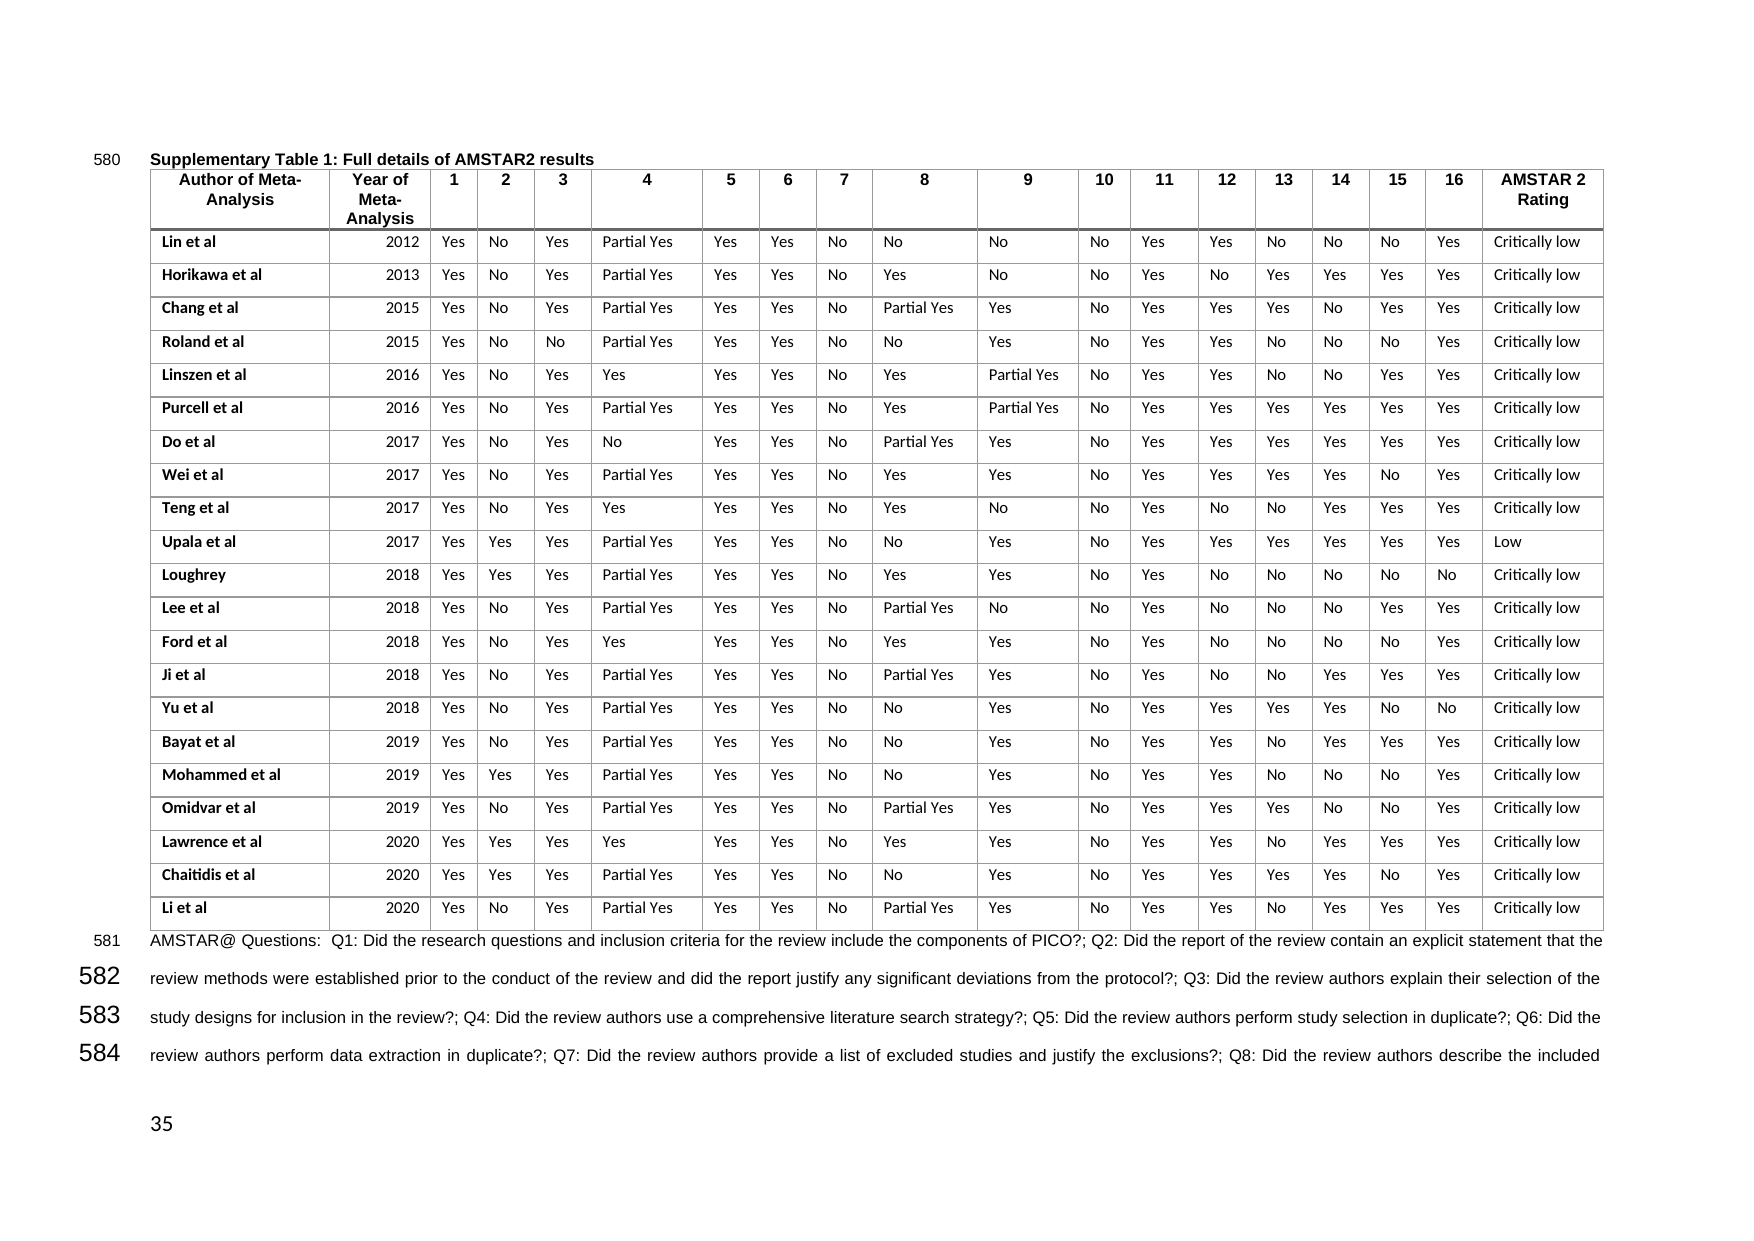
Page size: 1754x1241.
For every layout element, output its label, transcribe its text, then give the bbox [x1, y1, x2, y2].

table_cell No [478, 398, 534, 430]
table_cell Yes [1426, 631, 1482, 663]
table_cell Yes [1256, 464, 1312, 496]
table_cell No [1256, 898, 1312, 930]
table_cell Yes [431, 531, 477, 563]
table_cell Partial Yes [873, 431, 977, 463]
table_cell No [1256, 764, 1312, 796]
table_cell Yes [1131, 264, 1198, 296]
table_cell No [1256, 598, 1312, 630]
table_cell Yes [1426, 298, 1482, 330]
table_cell Yes [1426, 498, 1482, 530]
table_cell Teng et al [151, 498, 329, 530]
table_cell 2017 [330, 464, 430, 496]
table_cell Yes [431, 764, 477, 796]
table_cell Upala et al [151, 531, 329, 563]
table_header 15 [1370, 170, 1425, 228]
table_header 1 [431, 170, 477, 228]
table_cell Yes [703, 331, 759, 363]
table_cell Yes [535, 531, 591, 563]
table_cell No [1313, 631, 1369, 663]
table_cell Yes [760, 331, 816, 363]
table_cell Yes [431, 564, 477, 596]
table_cell Yes [535, 631, 591, 663]
table_header 14 [1313, 170, 1369, 228]
table_cell Yes [1199, 298, 1255, 330]
table_cell Yes [1199, 364, 1255, 396]
table_cell Yes [535, 398, 591, 430]
table_cell Yes [703, 598, 759, 630]
table_cell Partial Yes [873, 298, 977, 330]
table_cell Yes [978, 431, 1078, 463]
table_cell Critically low [1483, 431, 1603, 463]
table_cell Yes [1256, 264, 1312, 296]
table_cell No [817, 764, 872, 796]
table_cell Yes [1131, 498, 1198, 530]
table_cell Yes [760, 231, 816, 263]
table_cell Partial Yes [592, 331, 702, 363]
table_cell Yes [1199, 731, 1255, 763]
table_cell Yes [431, 664, 477, 696]
table_cell Yes [760, 498, 816, 530]
table_cell No [817, 898, 872, 930]
table_cell Yes [1131, 331, 1198, 363]
table_cell No [817, 398, 872, 430]
table_cell No [1079, 764, 1130, 796]
table_cell Yes [1199, 331, 1255, 363]
table_cell No [817, 798, 872, 830]
table_cell No [1079, 798, 1130, 830]
table_header 4 [592, 170, 702, 228]
table_cell Yes [873, 631, 977, 663]
table_cell Yes [760, 398, 816, 430]
table_cell Yes [431, 331, 477, 363]
table_cell Yes [1313, 731, 1369, 763]
table_cell Yes [1199, 831, 1255, 863]
table_cell No [817, 364, 872, 396]
table_cell No [817, 831, 872, 863]
table_cell Yes [873, 364, 977, 396]
table_cell Yes [978, 564, 1078, 596]
table_cell 2018 [330, 664, 430, 696]
table_cell Yes [1370, 531, 1425, 563]
table_cell Critically low [1483, 831, 1603, 863]
table_cell Yes [703, 498, 759, 530]
table_cell 2015 [330, 331, 430, 363]
table_cell Low [1483, 531, 1603, 563]
table_cell Yes [592, 631, 702, 663]
table_cell Partial Yes [978, 398, 1078, 430]
table_cell No [873, 698, 977, 730]
table_cell Yes [1426, 398, 1482, 430]
table_cell Yes [760, 464, 816, 496]
table_cell Yes [1199, 898, 1255, 930]
table_cell Yes [760, 431, 816, 463]
table_cell Partial Yes [873, 598, 977, 630]
table_cell Yes [1370, 664, 1425, 696]
table_cell Critically low [1483, 864, 1603, 896]
table_cell Yes [1313, 864, 1369, 896]
table_cell Mohammed et al [151, 764, 329, 796]
table_cell Critically low [1483, 264, 1603, 296]
table_cell No [873, 231, 977, 263]
table_cell Yes [592, 498, 702, 530]
table_cell Yes [1313, 664, 1369, 696]
table_header 9 [978, 170, 1078, 228]
table_header 7 [817, 170, 872, 228]
table_cell Yes [431, 798, 477, 830]
table_cell Yes [873, 831, 977, 863]
table_cell 2020 [330, 831, 430, 863]
table_cell No [1079, 364, 1130, 396]
table_cell No [817, 731, 872, 763]
table_cell Yes [1313, 498, 1369, 530]
table_cell Yes [431, 498, 477, 530]
table_cell Critically low [1483, 231, 1603, 263]
table_cell 2020 [330, 864, 430, 896]
table_cell No [1370, 798, 1425, 830]
table_cell Yes [535, 864, 591, 896]
table_cell Yes [760, 264, 816, 296]
table_cell Yes [478, 764, 534, 796]
table_cell Partial Yes [592, 398, 702, 430]
table_cell Yes [1131, 898, 1198, 930]
table_cell Partial Yes [592, 764, 702, 796]
table_cell Yes [703, 831, 759, 863]
table_cell Yes [1131, 798, 1198, 830]
table_cell 2018 [330, 598, 430, 630]
table_cell Omidvar et al [151, 798, 329, 830]
table_cell Yes [760, 898, 816, 930]
table_cell No [817, 331, 872, 363]
table_cell No [1199, 564, 1255, 596]
table_cell Yes [535, 598, 591, 630]
table_cell Lin et al [151, 231, 329, 263]
table_cell No [1256, 564, 1312, 596]
table_cell Critically low [1483, 364, 1603, 396]
table_cell Yes [1199, 531, 1255, 563]
table_cell Lawrence et al [151, 831, 329, 863]
table_cell Yes [978, 764, 1078, 796]
table_cell Partial Yes [592, 564, 702, 596]
table_cell No [978, 498, 1078, 530]
table_cell No [478, 664, 534, 696]
table_cell Yes [478, 864, 534, 896]
table_cell Critically low [1483, 698, 1603, 730]
table_cell Yes [1199, 464, 1255, 496]
table_cell 2019 [330, 731, 430, 763]
table_cell Yes [1426, 531, 1482, 563]
table_cell No [1079, 464, 1130, 496]
table_cell No [1079, 431, 1130, 463]
table_cell 2018 [330, 564, 430, 596]
table_cell Yes [1370, 831, 1425, 863]
table_cell No [1079, 298, 1130, 330]
table_cell 2020 [330, 898, 430, 930]
table_cell No [478, 331, 534, 363]
table_cell No [817, 631, 872, 663]
table_cell Yes [431, 698, 477, 730]
table_cell Yes [760, 564, 816, 596]
table_cell Yes [431, 231, 477, 263]
table_cell No [1199, 498, 1255, 530]
table_cell Linszen et al [151, 364, 329, 396]
table_cell No [478, 498, 534, 530]
table_cell No [1370, 464, 1425, 496]
table_cell Yes [592, 831, 702, 863]
table_cell Yes [760, 864, 816, 896]
table_cell Critically low [1483, 298, 1603, 330]
table_cell No [1313, 331, 1369, 363]
table_cell Yes [703, 231, 759, 263]
table_cell Yes [978, 698, 1078, 730]
table_cell No [1313, 564, 1369, 596]
table_header 10 [1079, 170, 1130, 228]
table_cell 2017 [330, 498, 430, 530]
table_cell No [1256, 831, 1312, 863]
table_cell Yes [1426, 864, 1482, 896]
table_cell Yes [535, 664, 591, 696]
table_cell Yes [1199, 431, 1255, 463]
table_header AMSTAR 2 Rating [1483, 170, 1603, 228]
table_cell Yes [873, 498, 977, 530]
table_cell No [1079, 598, 1130, 630]
table_cell No [1313, 598, 1369, 630]
table_header 11 [1131, 170, 1198, 228]
table_cell Partial Yes [592, 298, 702, 330]
table_cell Yes [535, 264, 591, 296]
table_cell Yes [1313, 431, 1369, 463]
table_cell Critically low [1483, 564, 1603, 596]
table_header 8 [873, 170, 977, 228]
table_cell No [1370, 331, 1425, 363]
table_cell Yes [535, 698, 591, 730]
table_cell Yes [1370, 364, 1425, 396]
table_cell No [1313, 798, 1369, 830]
table_cell Yes [978, 664, 1078, 696]
table_cell Yes [431, 831, 477, 863]
table_cell No [1079, 698, 1130, 730]
table_cell Yes [431, 364, 477, 396]
table_cell Yes [703, 864, 759, 896]
table_cell Yes [1426, 464, 1482, 496]
table_cell No [1370, 864, 1425, 896]
table_cell Yes [760, 798, 816, 830]
table_cell Yes [1256, 431, 1312, 463]
table_cell No [817, 264, 872, 296]
table_cell Yes [535, 831, 591, 863]
table_cell Partial Yes [592, 231, 702, 263]
table_cell Yes [873, 564, 977, 596]
table_cell Yes [535, 464, 591, 496]
table_cell Partial Yes [873, 898, 977, 930]
table_cell No [817, 298, 872, 330]
table_cell Do et al [151, 431, 329, 463]
table_cell Partial Yes [592, 664, 702, 696]
table_cell Yes [1131, 864, 1198, 896]
table_cell Yes [431, 898, 477, 930]
table_cell 2012 [330, 231, 430, 263]
table_cell No [478, 698, 534, 730]
table_header 3 [535, 170, 591, 228]
table_cell No [1079, 864, 1130, 896]
table_cell Yes [1313, 398, 1369, 430]
table_cell Yes [978, 464, 1078, 496]
table_cell Yes [703, 664, 759, 696]
table_cell 2016 [330, 398, 430, 430]
table_header 6 [760, 170, 816, 228]
table_cell No [1256, 731, 1312, 763]
table_cell Partial Yes [873, 664, 977, 696]
table_cell Yes [1256, 698, 1312, 730]
table_cell No [1256, 231, 1312, 263]
table_cell Bayat et al [151, 731, 329, 763]
table_cell Yes [978, 798, 1078, 830]
table_cell Yes [760, 364, 816, 396]
table_cell No [1256, 631, 1312, 663]
table_cell Yes [703, 264, 759, 296]
table_cell Yes [1370, 298, 1425, 330]
table_header 12 [1199, 170, 1255, 228]
table_cell Yes [978, 298, 1078, 330]
table_cell Partial Yes [592, 731, 702, 763]
table_cell Yes [1313, 531, 1369, 563]
table_cell Critically low [1483, 898, 1603, 930]
table_cell Yes [1131, 731, 1198, 763]
table_cell Yes [535, 798, 591, 830]
table_cell No [1079, 831, 1130, 863]
table_cell No [1313, 231, 1369, 263]
table_cell Yes [1131, 664, 1198, 696]
table_cell Yes [978, 731, 1078, 763]
table_cell Partial Yes [592, 464, 702, 496]
table_cell Partial Yes [592, 864, 702, 896]
table_cell Yes [431, 431, 477, 463]
table_cell Yes [760, 664, 816, 696]
table_cell Partial Yes [592, 531, 702, 563]
table_cell No [478, 364, 534, 396]
table_cell Yes [1426, 831, 1482, 863]
table_header Year of Meta-Analysis [330, 170, 430, 228]
table_cell No [1079, 631, 1130, 663]
table_cell Yes [478, 531, 534, 563]
table_cell Yes [1370, 598, 1425, 630]
table_cell Yes [535, 231, 591, 263]
table_cell Yes [1131, 364, 1198, 396]
table_cell Yes [978, 331, 1078, 363]
table_cell Yes [431, 731, 477, 763]
table_cell Yes [535, 364, 591, 396]
table_cell Yes [1426, 331, 1482, 363]
table_cell Critically low [1483, 631, 1603, 663]
table_cell Yes [703, 298, 759, 330]
table_cell Partial Yes [592, 898, 702, 930]
table_cell No [1079, 331, 1130, 363]
table_cell Yes [1426, 798, 1482, 830]
table_cell Yes [431, 631, 477, 663]
table_cell No [478, 431, 534, 463]
table_cell No [1079, 498, 1130, 530]
table_cell No [817, 864, 872, 896]
table_cell Yes [1313, 464, 1369, 496]
table_cell Yes [535, 431, 591, 463]
table_cell Yes [760, 531, 816, 563]
table_cell Yes [703, 698, 759, 730]
table_cell Yes [1426, 664, 1482, 696]
table_cell Yes [1199, 864, 1255, 896]
table_cell No [478, 231, 534, 263]
table_cell No [1370, 631, 1425, 663]
table_cell No [978, 598, 1078, 630]
table_cell Yes [703, 731, 759, 763]
table_cell Yes [760, 764, 816, 796]
table_cell No [1256, 498, 1312, 530]
table_cell Yes [1370, 731, 1425, 763]
table_cell No [1079, 231, 1130, 263]
table_header 5 [703, 170, 759, 228]
table_cell Yes [1370, 264, 1425, 296]
table_cell Yes [1131, 431, 1198, 463]
table_cell No [478, 731, 534, 763]
table_cell Yes [1370, 431, 1425, 463]
table_cell No [1079, 264, 1130, 296]
table_cell Yes [1256, 864, 1312, 896]
table_header 2 [478, 170, 534, 228]
table_cell No [478, 264, 534, 296]
table_cell Partial Yes [592, 798, 702, 830]
table_cell No [1426, 698, 1482, 730]
table_cell Purcell et al [151, 398, 329, 430]
table_cell No [1079, 898, 1130, 930]
table_cell Roland et al [151, 331, 329, 363]
table_cell 2018 [330, 698, 430, 730]
table_cell Partial Yes [592, 598, 702, 630]
table_cell Yes [1426, 598, 1482, 630]
table_cell Yes [1131, 631, 1198, 663]
table_cell Horikawa et al [151, 264, 329, 296]
table_cell Loughrey [151, 564, 329, 596]
table_cell No [1079, 664, 1130, 696]
table_cell Yes [1131, 564, 1198, 596]
table_cell No [1199, 664, 1255, 696]
table_cell No [1079, 531, 1130, 563]
table_cell No [978, 264, 1078, 296]
table_cell 2019 [330, 764, 430, 796]
table_cell Yes [978, 898, 1078, 930]
table_cell Yes [1199, 698, 1255, 730]
table_cell Yes [431, 464, 477, 496]
table_cell No [817, 698, 872, 730]
table_cell Yes [431, 264, 477, 296]
table_cell No [1079, 731, 1130, 763]
table_cell No [1370, 764, 1425, 796]
table_cell Partial Yes [592, 264, 702, 296]
table_cell Yes [703, 564, 759, 596]
table_cell Yes [978, 864, 1078, 896]
table_cell Yes [978, 631, 1078, 663]
table_cell Critically low [1483, 798, 1603, 830]
table_cell No [478, 298, 534, 330]
table_cell Yes [978, 831, 1078, 863]
table_cell No [1370, 231, 1425, 263]
table_cell No [873, 864, 977, 896]
table_cell No [817, 231, 872, 263]
table_cell Yes [1256, 398, 1312, 430]
table_cell 2018 [330, 631, 430, 663]
table_cell Chang et al [151, 298, 329, 330]
table_cell Yes [592, 364, 702, 396]
text Supplementary Table 1: Full details of AMSTAR2 results [150, 150, 1604, 169]
table_cell Yes [703, 798, 759, 830]
table_cell No [592, 431, 702, 463]
table_cell No [817, 464, 872, 496]
table_cell Yes [1313, 698, 1369, 730]
table_cell No [1370, 698, 1425, 730]
table_cell Yes [431, 598, 477, 630]
table_cell No [817, 498, 872, 530]
table_cell No [1256, 664, 1312, 696]
table_cell No [978, 231, 1078, 263]
table_cell Chaitidis et al [151, 864, 329, 896]
table_cell Yes [1256, 531, 1312, 563]
table_cell Yes [703, 764, 759, 796]
table_cell Critically low [1483, 498, 1603, 530]
table_cell No [478, 631, 534, 663]
table_cell Yes [703, 431, 759, 463]
table_cell Partial Yes [592, 698, 702, 730]
table_cell Yes [760, 598, 816, 630]
table_cell Yes [478, 564, 534, 596]
table_cell Yes [1199, 231, 1255, 263]
table_cell No [817, 431, 872, 463]
table_cell 2016 [330, 364, 430, 396]
table_header 13 [1256, 170, 1312, 228]
table_cell Yes [1370, 898, 1425, 930]
table_cell No [1199, 631, 1255, 663]
table_cell Yes [760, 831, 816, 863]
table_cell Yes [535, 498, 591, 530]
table_cell No [535, 331, 591, 363]
table_cell No [873, 764, 977, 796]
table_cell Yes [978, 531, 1078, 563]
table_cell Yes [535, 764, 591, 796]
table_cell Critically low [1483, 731, 1603, 763]
table_cell Yes [1426, 764, 1482, 796]
table_cell Wei et al [151, 464, 329, 496]
table_cell Yes [873, 398, 977, 430]
table_cell Yes [703, 464, 759, 496]
table_cell Critically low [1483, 464, 1603, 496]
table_cell No [817, 531, 872, 563]
table_cell Yes [1313, 831, 1369, 863]
table_cell Yes [1131, 831, 1198, 863]
table_cell Yes [535, 731, 591, 763]
table_cell Yes [760, 631, 816, 663]
table_cell No [1199, 264, 1255, 296]
table_cell 2017 [330, 531, 430, 563]
table_cell No [1426, 564, 1482, 596]
table_header 16 [1426, 170, 1482, 228]
table_cell No [873, 331, 977, 363]
table_cell Lee et al [151, 598, 329, 630]
table_cell Yes [1256, 298, 1312, 330]
table_cell Critically low [1483, 598, 1603, 630]
table_cell Yes [760, 698, 816, 730]
table_cell Yes [431, 298, 477, 330]
table_cell No [478, 898, 534, 930]
table_cell No [873, 731, 977, 763]
table_cell No [478, 798, 534, 830]
table_cell Yes [535, 564, 591, 596]
table_cell Yes [1131, 298, 1198, 330]
table_cell Yes [1131, 398, 1198, 430]
table_cell No [1313, 364, 1369, 396]
table_cell Yes [1426, 731, 1482, 763]
table_cell Ford et al [151, 631, 329, 663]
table_cell Ji et al [151, 664, 329, 696]
table_cell Yes [1313, 898, 1369, 930]
table_cell Yes [1426, 264, 1482, 296]
table_cell No [1256, 331, 1312, 363]
table_cell Yes [1370, 398, 1425, 430]
table_cell Yes [1313, 264, 1369, 296]
table_cell Yu et al [151, 698, 329, 730]
table_cell Yes [873, 464, 977, 496]
table_cell Yes [535, 298, 591, 330]
table_cell No [478, 464, 534, 496]
table_cell Yes [760, 731, 816, 763]
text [150, 931, 1604, 1065]
table_header Author of Meta-Analysis [151, 170, 329, 228]
table_cell No [1313, 298, 1369, 330]
table_cell No [1199, 598, 1255, 630]
table_cell No [1079, 564, 1130, 596]
table_cell 2017 [330, 431, 430, 463]
table_cell Yes [1370, 498, 1425, 530]
table_cell 2015 [330, 298, 430, 330]
table_cell Yes [703, 898, 759, 930]
table_cell No [478, 598, 534, 630]
table_cell Yes [873, 264, 977, 296]
table_cell Yes [1131, 698, 1198, 730]
table_cell Yes [1426, 898, 1482, 930]
table_cell Yes [760, 298, 816, 330]
table_cell Critically low [1483, 398, 1603, 430]
table_cell Yes [703, 398, 759, 430]
table_cell Yes [703, 631, 759, 663]
table_cell Yes [1256, 798, 1312, 830]
table_cell Critically low [1483, 764, 1603, 796]
table_cell No [1256, 364, 1312, 396]
table_cell No [1079, 398, 1130, 430]
table_cell No [817, 564, 872, 596]
table_cell No [873, 531, 977, 563]
table_cell Yes [1199, 798, 1255, 830]
table_cell Yes [1131, 531, 1198, 563]
table_cell Yes [478, 831, 534, 863]
table_cell No [817, 664, 872, 696]
table_cell Yes [535, 898, 591, 930]
table_cell No [817, 598, 872, 630]
table_cell Yes [703, 531, 759, 563]
table_cell Yes [1131, 598, 1198, 630]
table_cell Critically low [1483, 331, 1603, 363]
table_cell Yes [431, 864, 477, 896]
table_cell Yes [1199, 764, 1255, 796]
table_cell Critically low [1483, 664, 1603, 696]
table_cell Partial Yes [873, 798, 977, 830]
table_cell Li et al [151, 898, 329, 930]
table_cell 2013 [330, 264, 430, 296]
table_cell Partial Yes [978, 364, 1078, 396]
table_cell Yes [1131, 764, 1198, 796]
table_cell Yes [1426, 364, 1482, 396]
table_cell Yes [1426, 231, 1482, 263]
table_cell Yes [1426, 431, 1482, 463]
table_cell Yes [1131, 231, 1198, 263]
table_cell Yes [1199, 398, 1255, 430]
table_cell 2019 [330, 798, 430, 830]
table_cell Yes [1131, 464, 1198, 496]
table_cell Yes [703, 364, 759, 396]
table_cell No [1313, 764, 1369, 796]
table_cell No [1370, 564, 1425, 596]
table_cell Yes [431, 398, 477, 430]
